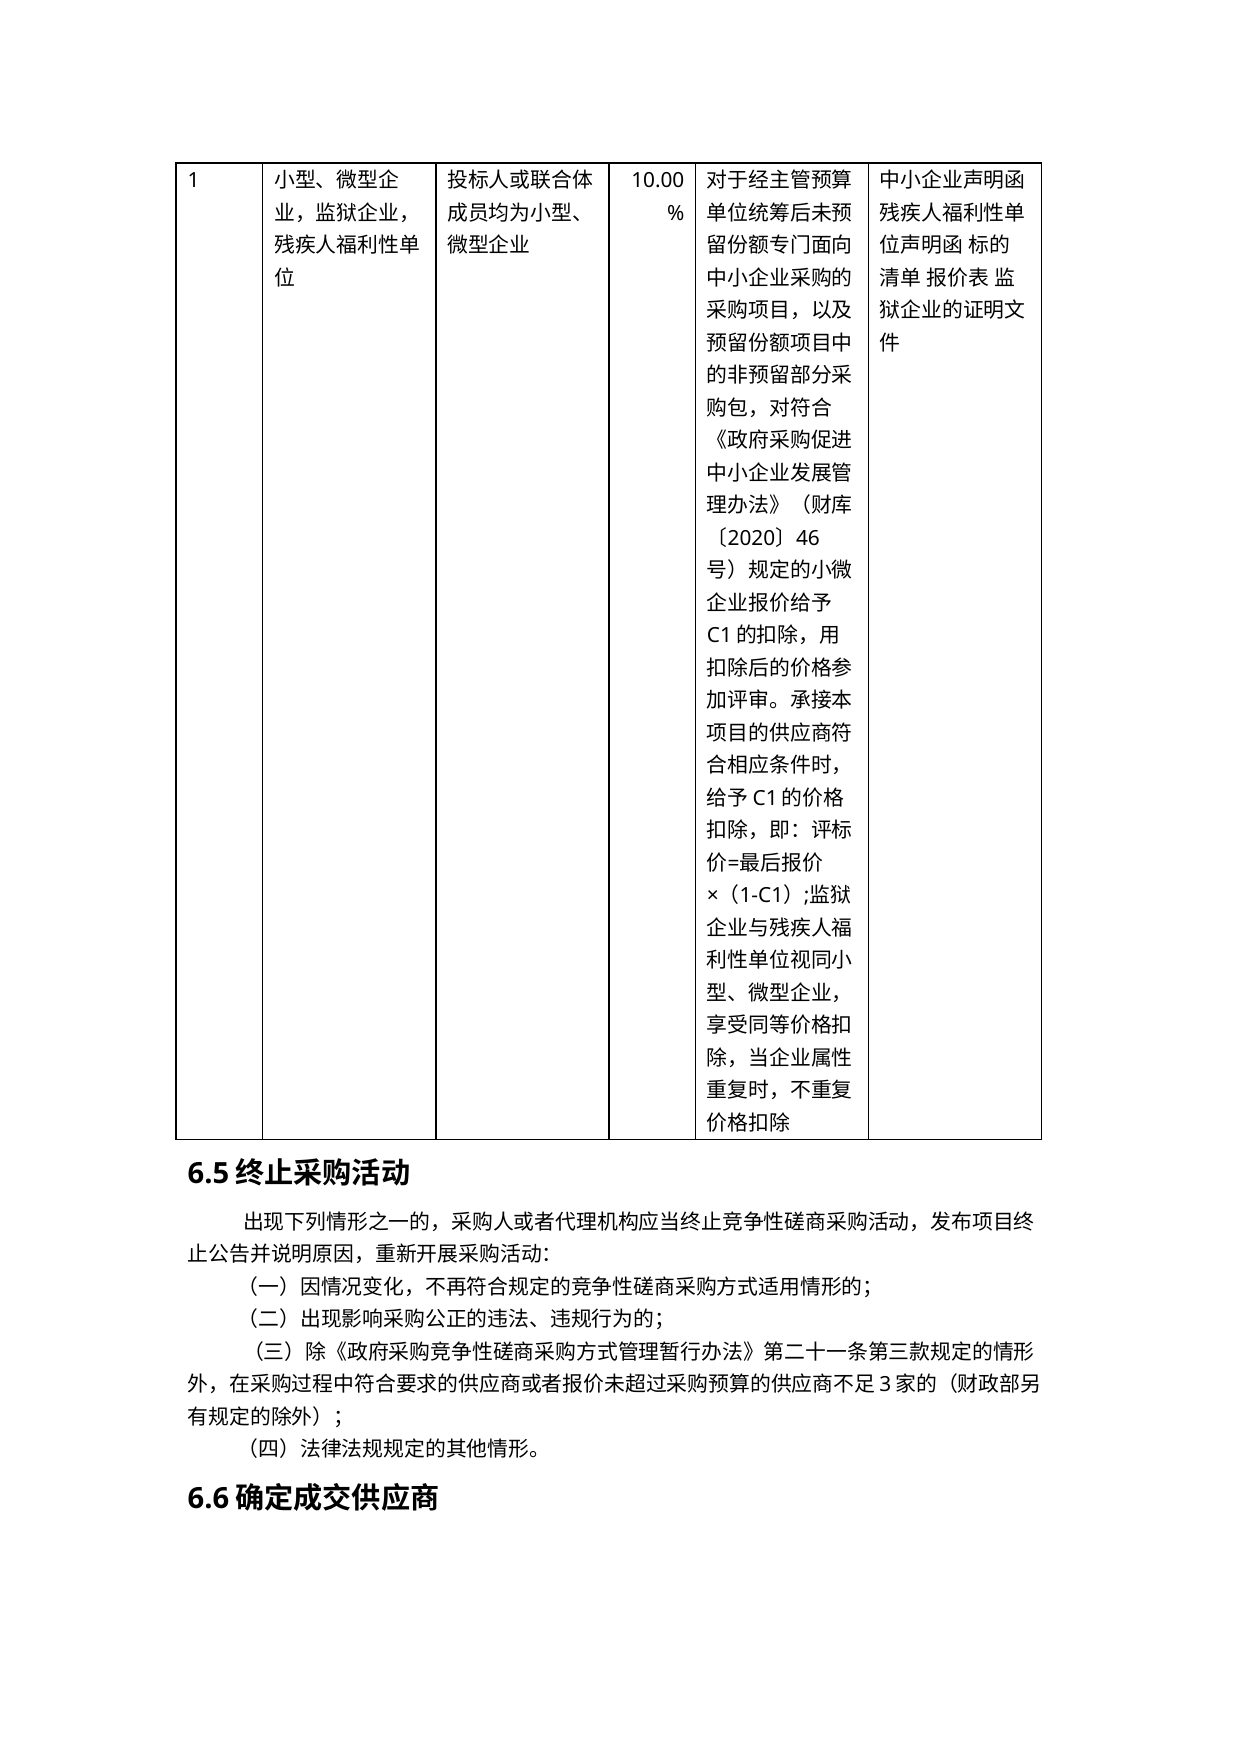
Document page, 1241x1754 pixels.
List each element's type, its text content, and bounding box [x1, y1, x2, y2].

text （三）除《政府采购竞争性磋商采购方式管理暂行办法》第二十一条第三款规定的情形外，在采购过程中符合要求的供应商或者报价未超过采购预算的供应商不足3家的（财政部另有规定的除外）； [187, 1335, 1053, 1433]
table_cell 投标人或联合体成员均为小型、微型企业 [437, 164, 608, 1138]
table_cell 1 [177, 164, 262, 1138]
text 6.6确定成交供应商 [187, 1465, 1053, 1530]
text （二）出现影响采购公正的违法、违规行为的； [187, 1303, 1053, 1335]
table_cell 中小企业声明函 残疾人福利性单位声明函 标的清单 报价表 监狱企业的证明文件 [869, 164, 1041, 1138]
table_cell 对于经主管预算单位统筹后未预留份额专门面向中小企业采购的采购项目，以及预留份额项目中的非预留部分采购包，对符合《政府采购促进中小企业发展管理办法》（财库〔2020〕46号）规定的小微企业报价给予C1的扣除，用扣除后的价格参加评审。承接本项目的供应商符合相应条件时，给予C1的价格扣除，即：评标价=最后报价×（1-C1）;监狱企业与残疾人福利性单位视同小型、微型企业，享受同等价格扣除，当企业属性重复时，不重复价格扣除 [696, 164, 868, 1138]
text （四）法律法规规定的其他情形。 [187, 1433, 1053, 1465]
table_cell 10.00% [610, 164, 695, 1138]
text 6.5终止采购活动 [187, 1140, 1053, 1205]
text 出现下列情形之一的，采购人或者代理机构应当终止竞争性磋商采购活动，发布项目终止公告并说明原因，重新开展采购活动： [187, 1205, 1053, 1270]
table_cell 小型、微型企业，监狱企业，残疾人福利性单位 [263, 164, 435, 1138]
text （一）因情况变化，不再符合规定的竞争性磋商采购方式适用情形的； [187, 1270, 1053, 1303]
